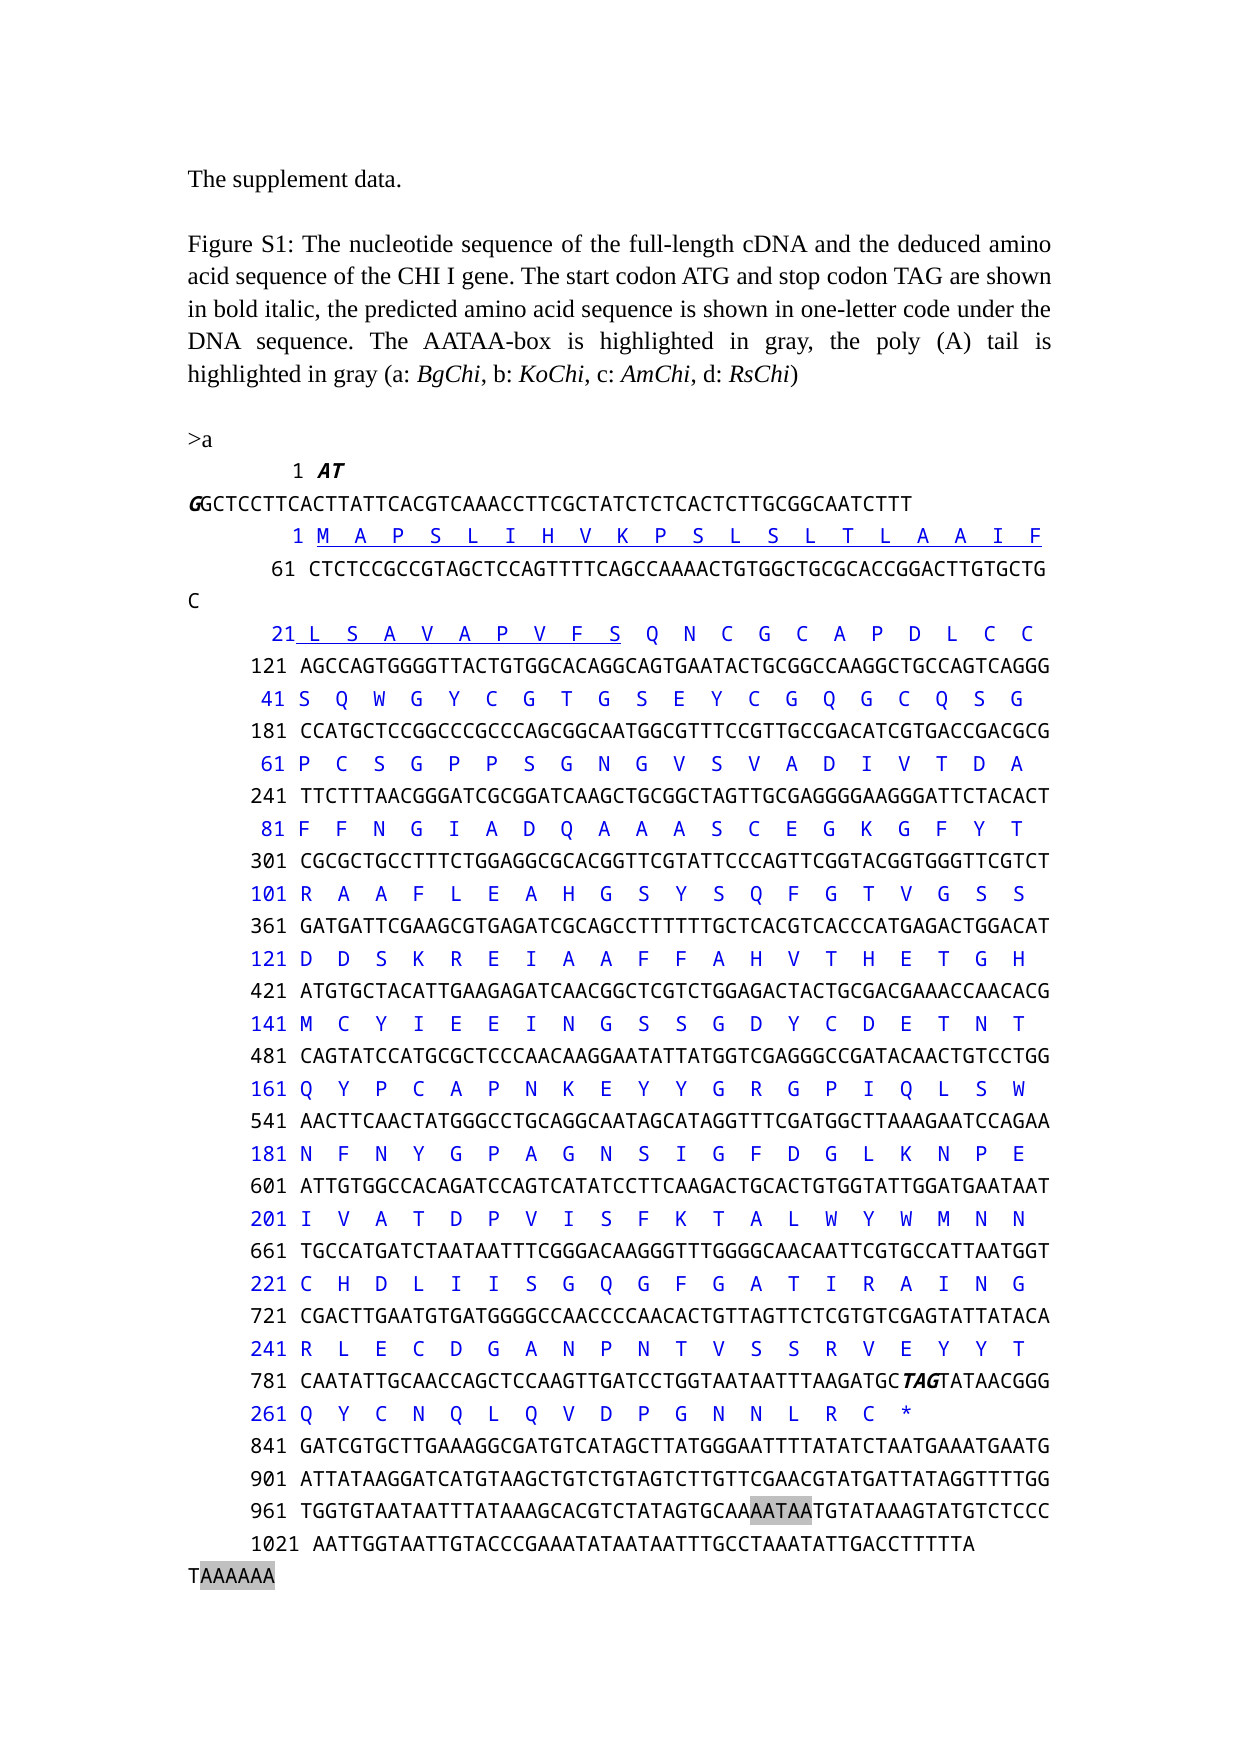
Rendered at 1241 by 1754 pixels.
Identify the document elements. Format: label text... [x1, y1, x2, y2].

text 261 Q Y C N Q L Q V D P G N N L R C * [187, 1397, 1053, 1429]
text 421 ATGTGCTACATTGAAGAGATCAACGGCTCGTCTGGAGACTACTGCGACGAAACCAACACG [187, 974, 1053, 1007]
text Figure S1: The nucleotide sequence of the full-length cDNA and the deduced amino acid sequence of the CHI I gene. The start codon ATG and stop codon TAG are shown in bold italic, the predicted amino acid sequence is shown in one-letter code under the DNA sequence. The AATAA-box is highlighted in gray, the poly (A) tail is highlighted in gray (a: BgChi, b: KoChi, c: AmChi, d: RsChi) [187, 227, 1053, 389]
text 101 R A A F L E A H G S Y S Q F G T V G S S [187, 877, 1053, 909]
text 201 I V A T D P V I S F K T A L W Y W M N N [187, 1202, 1053, 1234]
text 81 F F N G I A D Q A A A S C E G K G F Y T [187, 812, 1053, 844]
text 781 CAATATTGCAACCAGCTCCAAGTTGATCCTGGTAATAATTTAAGATGCTAGTATAACGGG [187, 1364, 1053, 1397]
text 41 S Q W G Y C G T G S E Y C G Q G C Q S G [187, 682, 1053, 714]
text 1 ATGGCTCCTTCACTTATTCACGTCAAACCTTCGCTATCTCTCACTCTTGCGGCAATCTTT [187, 454, 1053, 519]
text 961 TGGTGTAATAATTTATAAAGCACGTCTATAGTGCAAAATAATGTATAAAGTATGTCTCCC [187, 1494, 1053, 1527]
text 61 P C S G P P S G N G V S V A D I V T D A [187, 747, 1053, 779]
text 21 L S A V A P V F S Q N C G C A P D L C C [187, 617, 1053, 649]
text 841 GATCGTGCTTGAAAGGCGATGTCATAGCTTATGGGAATTTTATATCTAATGAAATGAATG [187, 1429, 1053, 1462]
text 241 TTCTTTAACGGGATCGCGGATCAAGCTGCGGCTAGTTGCGAGGGGAAGGGATTCTACACT [187, 779, 1053, 812]
text 661 TGCCATGATCTAATAATTTCGGGACAAGGGTTTGGGGCAACAATTCGTGCCATTAATGGT [187, 1234, 1053, 1267]
text 901 ATTATAAGGATCATGTAAGCTGTCTGTAGTCTTGTTCGAACGTATGATTATAGGTTTTGG [187, 1462, 1053, 1494]
text 221 C H D L I I S G Q G F G A T I R A I N G [187, 1267, 1053, 1299]
text 301 CGCGCTGCCTTTCTGGAGGCGCACGGTTCGTATTCCCAGTTCGGTACGGTGGGTTCGTCT [187, 844, 1053, 877]
text 541 AACTTCAACTATGGGCCTGCAGGCAATAGCATAGGTTTCGATGGCTTAAAGAATCCAGAA [187, 1104, 1053, 1137]
text 1021 AATTGGTAATTGTACCCGAAATATAATAATTTGCCTAAATATTGACCTTTTTATAAAAAA [187, 1527, 1053, 1592]
text 61 CTCTCCGCCGTAGCTCCAGTTTTCAGCCAAAACTGTGGCTGCGCACCGGACTTGTGCTGC [187, 552, 1053, 617]
text 121 D D S K R E I A A F F A H V T H E T G H [187, 942, 1053, 974]
text 161 Q Y P C A P N K E Y Y G R G P I Q L S W [187, 1072, 1053, 1104]
text 1 M A P S L I H V K P S L S L T L A A I F [187, 519, 1053, 552]
text 181 N F N Y G P A G N S I G F D G L K N P E [187, 1137, 1053, 1169]
text >a [187, 422, 1053, 454]
text 121 AGCCAGTGGGGTTACTGTGGCACAGGCAGTGAATACTGCGGCCAAGGCTGCCAGTCAGGG [187, 649, 1053, 682]
text 241 R L E C D G A N P N T V S S R V E Y Y T [187, 1332, 1053, 1364]
text 481 CAGTATCCATGCGCTCCCAACAAGGAATATTATGGTCGAGGGCCGATACAACTGTCCTGG [187, 1039, 1053, 1072]
text 181 CCATGCTCCGGCCCGCCCAGCGGCAATGGCGTTTCCGTTGCCGACATCGTGACCGACGCG [187, 714, 1053, 747]
text 721 CGACTTGAATGTGATGGGGCCAACCCCAACACTGTTAGTTCTCGTGTCGAGTATTATACA [187, 1299, 1053, 1332]
text The supplement data. [187, 162, 1053, 194]
text 141 M C Y I E E I N G S S G D Y C D E T N T [187, 1007, 1053, 1039]
text 601 ATTGTGGCCACAGATCCAGTCATATCCTTCAAGACTGCACTGTGGTATTGGATGAATAAT [187, 1169, 1053, 1202]
text 361 GATGATTCGAAGCGTGAGATCGCAGCCTTTTTTGCTCACGTCACCCATGAGACTGGACAT [187, 909, 1053, 942]
